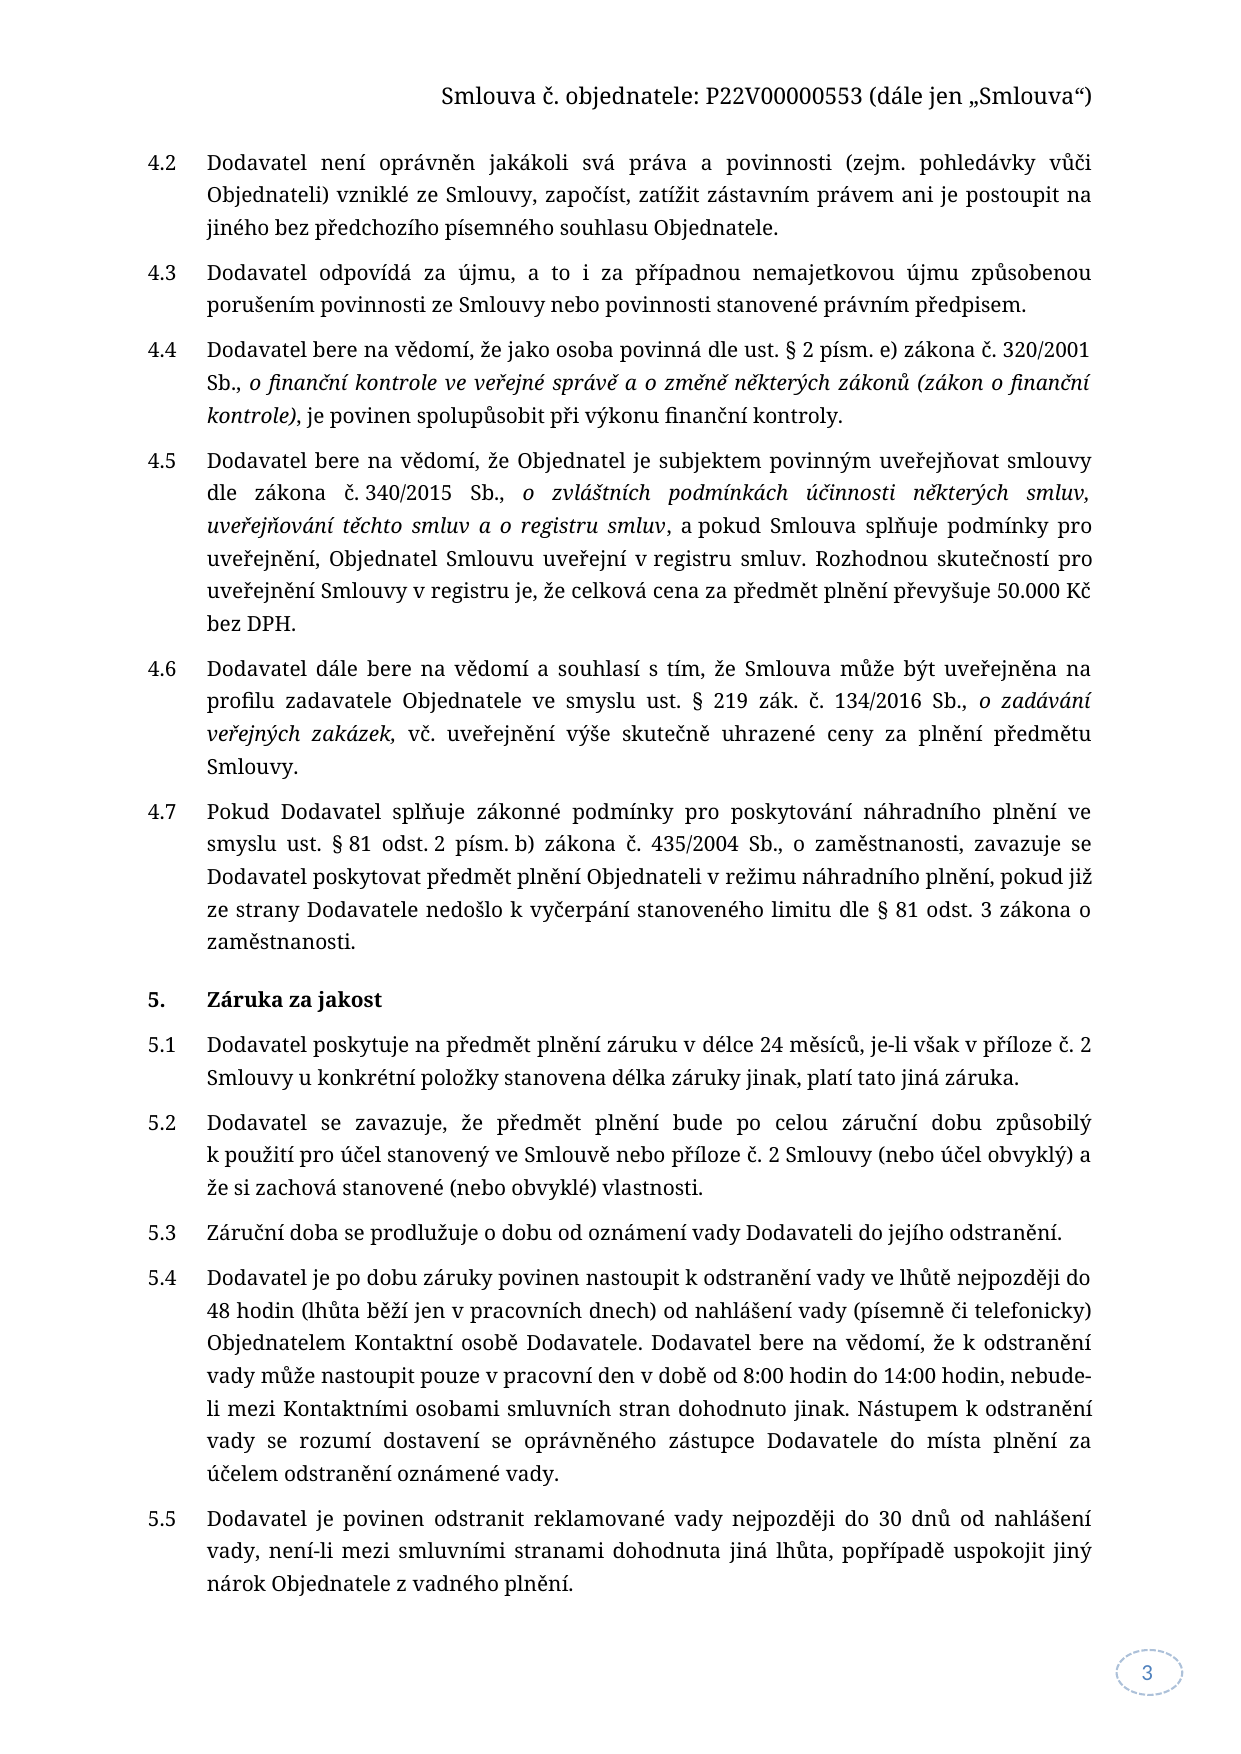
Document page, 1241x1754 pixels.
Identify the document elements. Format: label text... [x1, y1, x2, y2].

list Záruční doba se prodlužuje o dobu od oznámení vady Dodavateli do jejího odstranění. [148, 1218, 1093, 1247]
list Záruka za jakost [148, 985, 1093, 1013]
list Dodavatel není oprávněn jakákoli svá práva a povinnosti (zejm. pohledávky vůči Objednateli) vzniklé ze Smlouvy, započíst, zatížit zástavním právem ani je postoupit na jiného bez předchozího písemného souhlasu Objednatele. [148, 148, 1093, 241]
list Dodavatel bere na vědomí, že jako osoba povinná dle ust. § 2 písm. e) zákona č. 320/2001 Sb., o finanční kontrole ve veřejné správě a o změně některých zákonů (zákon o finanční kontrole), je povinen spolupůsobit při výkonu finanční kontroly. [148, 336, 1093, 429]
list Pokud Dodavatel splňuje zákonné podmínky pro poskytování náhradního plnění ve smyslu ust. § 81 odst. 2 písm. b) zákona č. 435/2004 Sb., o zaměstnanosti, zavazuje se Dodavatel poskytovat předmět plnění Objednateli v režimu náhradního plnění, pokud již ze strany Dodavatele nedošlo k vyčerpání stanoveného limitu dle § 81 odst. 3 zákona o zaměstnanosti. [148, 797, 1093, 956]
list Dodavatel poskytuje na předmět plnění záruku v délce 24 měsíců, je-li však v příloze č. 2 Smlouvy u konkrétní položky stanovena délka záruky jinak, platí tato jiná záruka. [148, 1030, 1093, 1091]
list Dodavatel dále bere na vědomí a souhlasí s tím, že Smlouva může být uveřejněna na profilu zadavatele Objednatele ve smyslu ust. § 219 zák. č. 134/2016 Sb., o zadávání veřejných zakázek, vč. uveřejnění výše skutečně uhrazené ceny za plnění předmětu Smlouvy. [148, 654, 1093, 780]
list Dodavatel se zavazuje, že předmět plnění bude po celou záruční dobu způsobilý k použití pro účel stanovený ve Smlouvě nebo příloze č. 2 Smlouvy (nebo účel obvyklý) a že si zachová stanovené (nebo obvyklé) vlastnosti. [148, 1108, 1093, 1201]
list Dodavatel je po dobu záruky povinen nastoupit k odstranění vady ve lhůtě nejpozději do 48 hodin (lhůta běží jen v pracovních dnech) od nahlášení vady (písemně či telefonicky) Objednatelem Kontaktní osobě Dodavatele. Dodavatel bere na vědomí, že k odstranění vady může nastoupit pouze v pracovní den v době od 8:00 hodin do 14:00 hodin, nebude-li mezi Kontaktními osobami smluvních stran dohodnuto jinak. Nástupem k odstranění vady se rozumí dostavení se oprávněného zástupce Dodavatele do místa plnění za účelem odstranění oznámené vady. [148, 1263, 1093, 1487]
list Dodavatel je povinen odstranit reklamované vady nejpozději do 30 dnů od nahlášení vady, není-li mezi smluvními stranami dohodnuta jiná lhůta, popřípadě uspokojit jiný nárok Objednatele z vadného plnění. [148, 1504, 1093, 1598]
list Dodavatel bere na vědomí, že Objednatel je subjektem povinným uveřejňovat smlouvy dle zákona č. 340/2015 Sb., o zvláštních podmínkách účinnosti některých smluv, uveřejňování těchto smluv a o registru smluv, a pokud Smlouva splňuje podmínky pro uveřejnění, Objednatel Smlouvu uveřejní v registru smluv. Rozhodnou skutečností pro uveřejnění Smlouvy v registru je, že celková cena za předmět plnění převyšuje 50.000 Kč bez DPH. [148, 446, 1093, 637]
list Dodavatel odpovídá za újmu, a to i za případnou nemajetkovou újmu způsobenou porušením povinnosti ze Smlouvy nebo povinnosti stanovené právním předpisem. [148, 258, 1093, 319]
